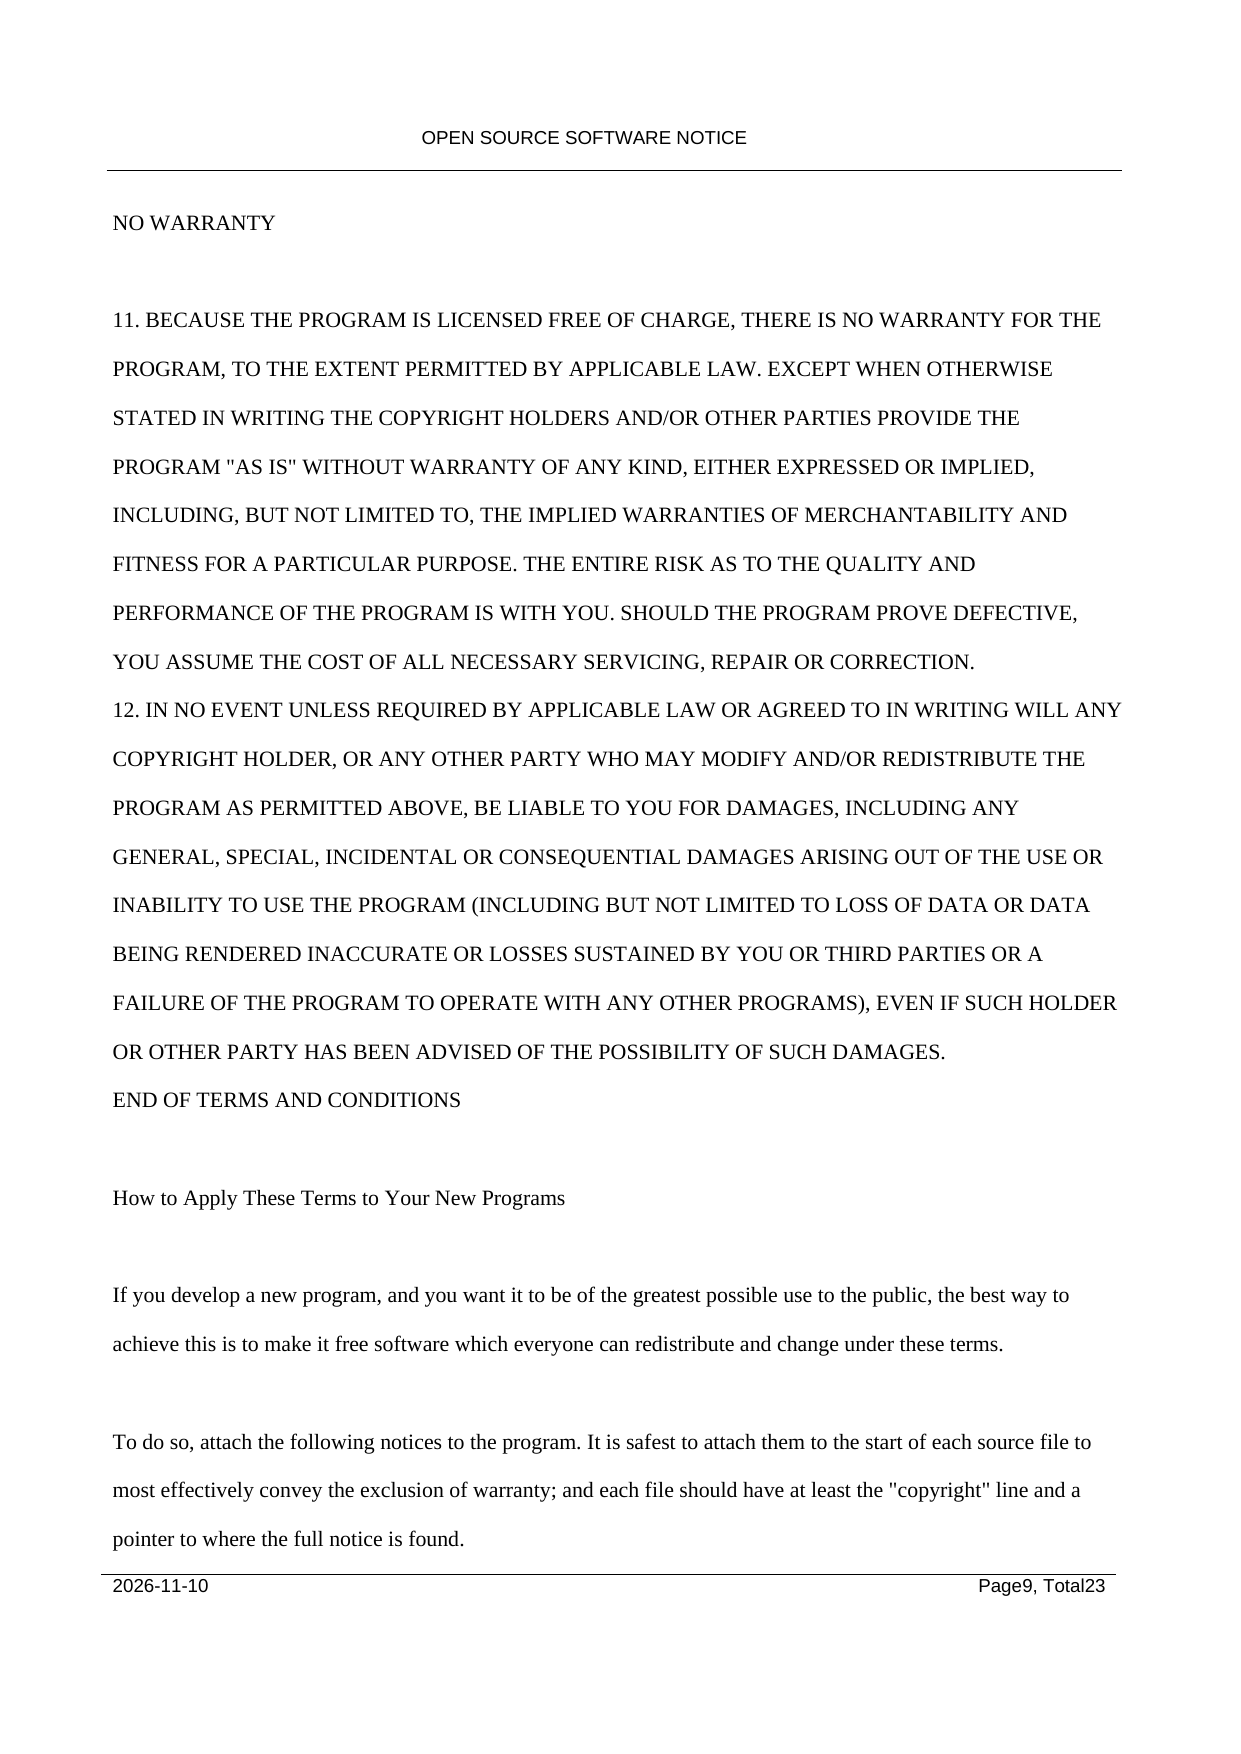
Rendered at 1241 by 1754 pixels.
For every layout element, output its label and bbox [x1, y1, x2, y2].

text [112, 206, 1128, 1555]
